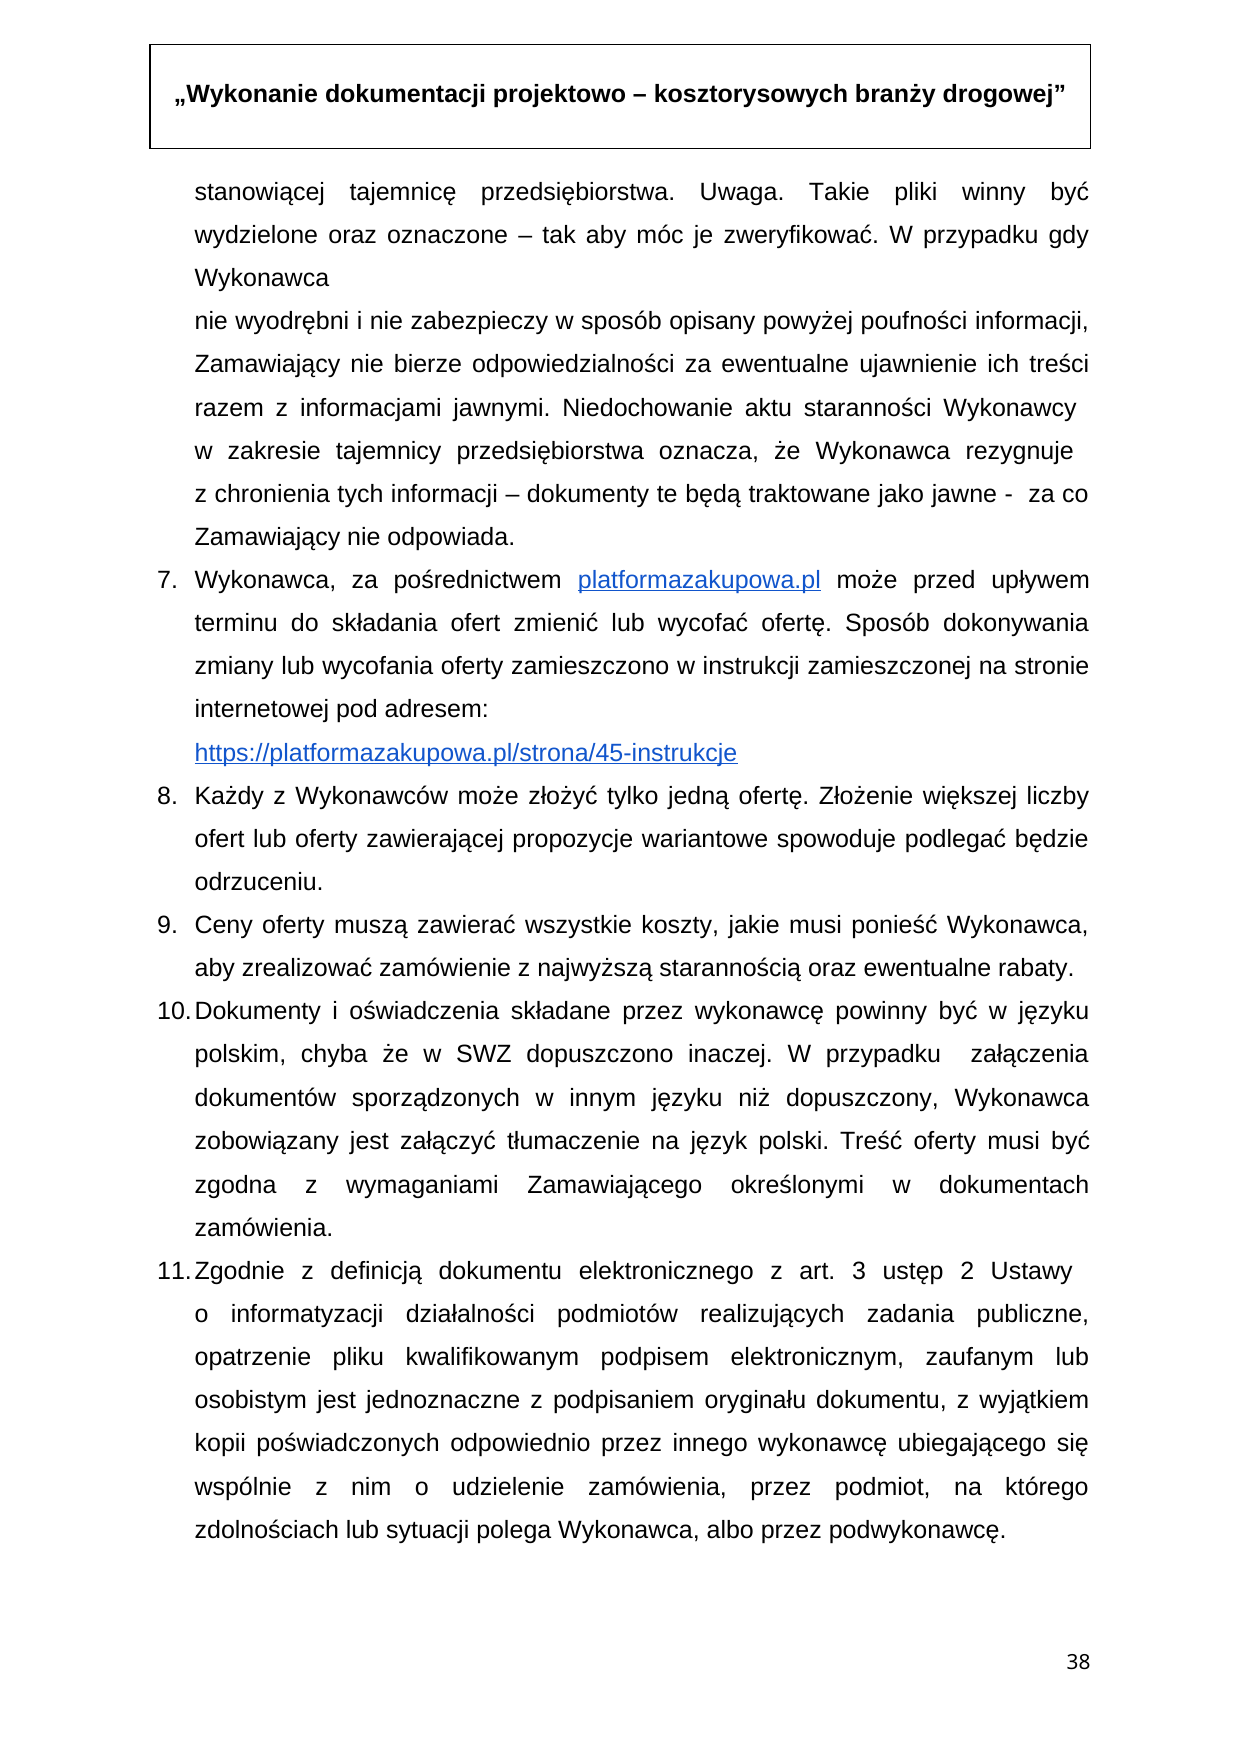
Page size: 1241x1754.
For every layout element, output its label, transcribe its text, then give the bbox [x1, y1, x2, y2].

list Wykonawca, za pośrednictwem platformazakupowa.pl może przed upływem terminu do składania ofert zmienić lub wycofać ofertę. Sposób dokonywania zmiany lub wycofania oferty zamieszczono w instrukcji zamieszczonej na stronie internetowej pod adresem: [157, 565, 1090, 723]
list Dokumenty i oświadczenia składane przez wykonawcę powinny być w języku polskim, chyba że w SWZ dopuszczono inaczej. W przypadku załączenia dokumentów sporządzonych w innym języku niż dopuszczony, Wykonawca zobowiązany jest załączyć tłumaczenie na język polski. Treść oferty musi być zgodna z wymaganiami Zamawiającego określonymi w dokumentach zamówienia. [157, 996, 1090, 1241]
list Każdy z Wykonawców może złożyć tylko jedną ofertę. Złożenie większej liczby ofert lub oferty zawierającej propozycje wariantowe spowoduje podlegać będzie odrzuceniu. [157, 781, 1090, 896]
text https://platformazakupowa.pl/strona/45-instrukcje [194, 737, 1090, 766]
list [157, 177, 1090, 551]
list Zgodnie z definicją dokumentu elektronicznego z art. 3 ustęp 2 Ustawy o informatyzacji działalności podmiotów realizujących zadania publiczne, opatrzenie pliku kwalifikowanym podpisem elektronicznym, zaufanym lub osobistym jest jednoznaczne z podpisaniem oryginału dokumentu, z wyjątkiem kopii poświadczonych odpowiednio przez innego wykonawcę ubiegającego się wspólnie z nim o udzielenie zamówienia, przez podmiot, na którego zdolnościach lub sytuacji polega Wykonawca, albo przez podwykonawcę. [157, 1256, 1090, 1543]
list Ceny oferty muszą zawierać wszystkie koszty, jakie musi ponieść Wykonawca, aby zrealizować zamówienie z najwyższą starannością oraz ewentualne rabaty. [157, 910, 1090, 982]
